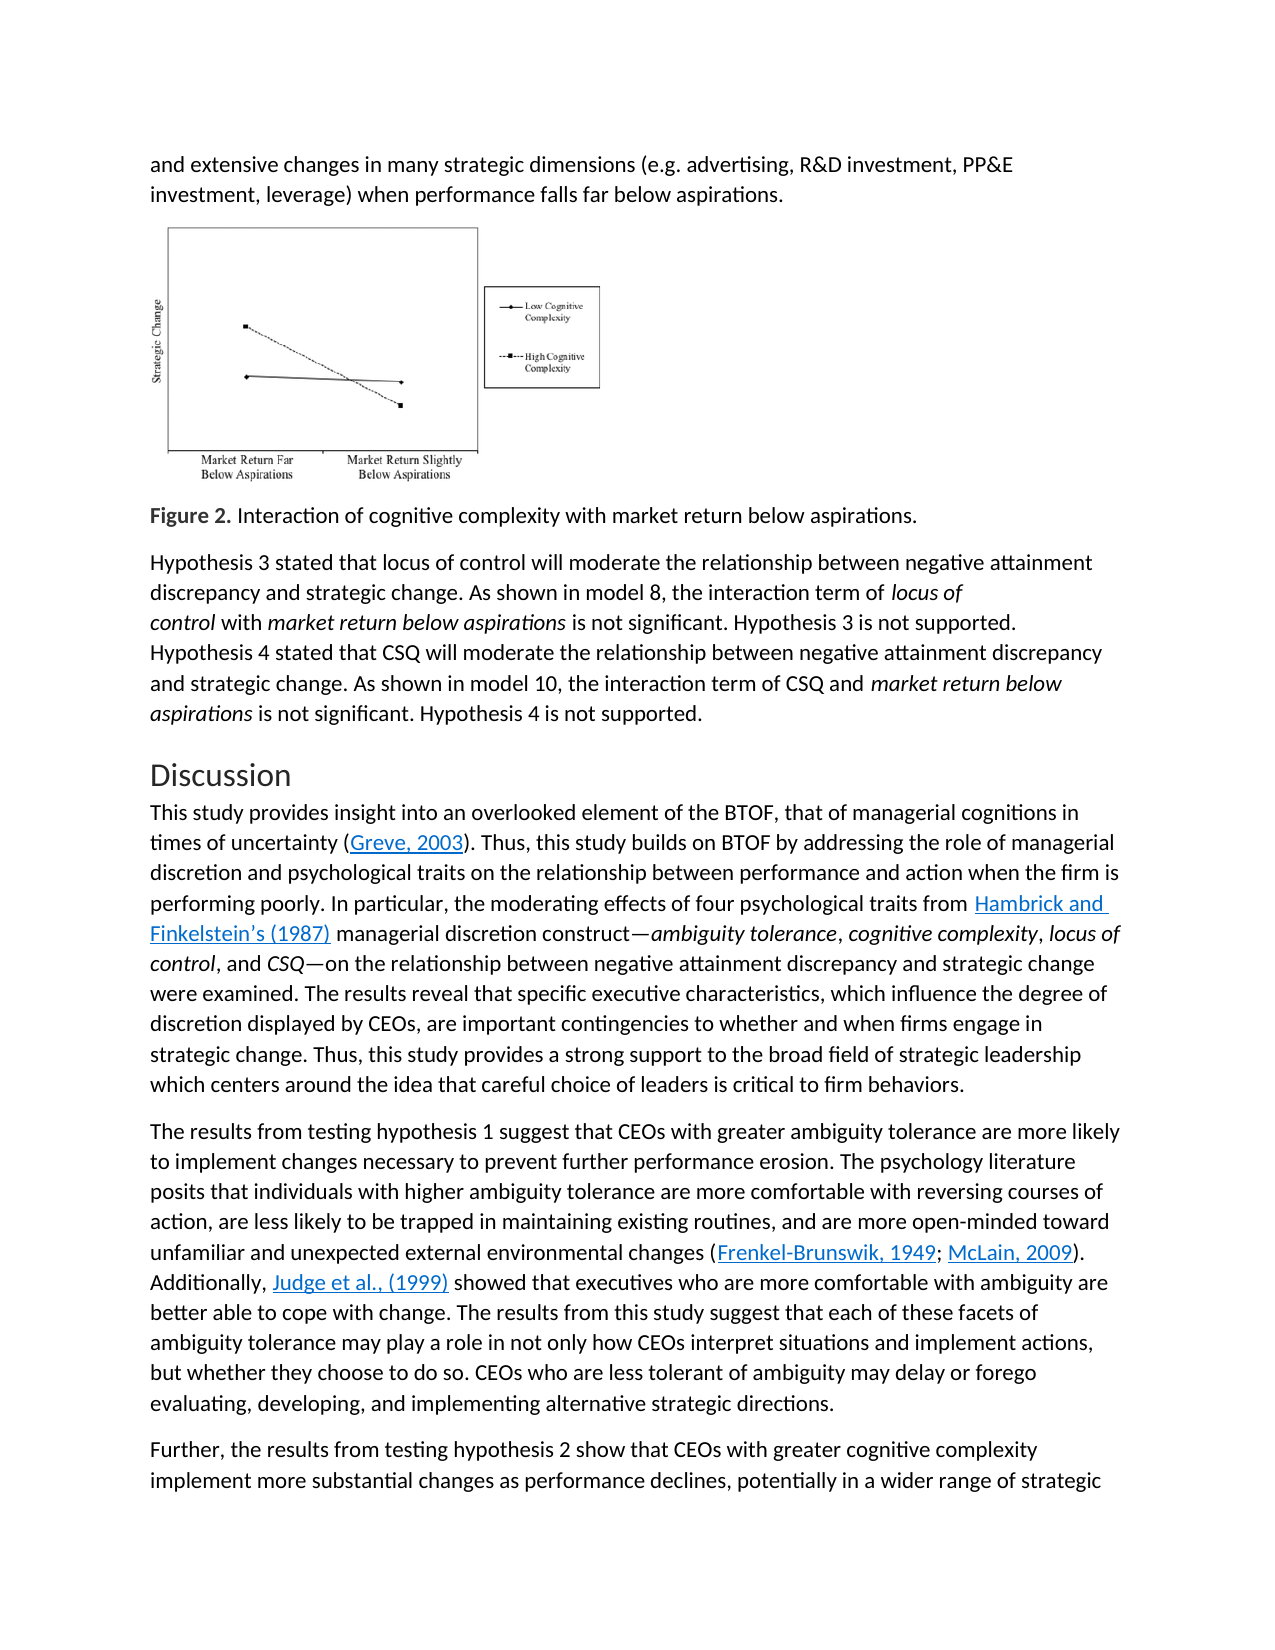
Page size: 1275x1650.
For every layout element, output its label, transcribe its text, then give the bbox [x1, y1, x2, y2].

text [150, 1436, 1125, 1494]
text Hypothesis 3 stated that locus of control will moderate the relationship between negative attainment discrepancy and strategic change. As shown in model 8, the interaction term of locus of control with market return below aspirations is not significant. Hypothesis 3 is not supported. Hypothesis 4 stated that CSQ will moderate the relationship between negative attainment discrepancy and strategic change. As shown in model 10, the interaction term of CSQ and market return below aspirations is not significant. Hypothesis 4 is not supported. [150, 548, 1125, 727]
text The results from testing hypothesis 1 suggest that CEOs with greater ambiguity tolerance are more likely to implement changes necessary to prevent further performance erosion. The psychology literature posits that individuals with higher ambiguity tolerance are more comfortable with reversing courses of action, are less likely to be trapped in maintaining existing routines, and are more open-minded toward unfamiliar and unexpected external environmental changes (Frenkel-Brunswik, 1949; McLain, 2009). Additionally, Judge et al., (1999) showed that executives who are more comfortable with ambiguity are better able to cope with change. The results from this study suggest that each of these facets of ambiguity tolerance may play a role in not only how CEOs interpret situations and implement actions, but whether they choose to do so. CEOs who are less tolerant of ambiguity may delay or forego evaluating, developing, and implementing alternative strategic directions. [150, 1117, 1125, 1417]
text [150, 150, 1125, 208]
subtitle Discussion [150, 754, 1125, 795]
text Figure 2. Interaction of cognitive complexity with market return below aspirations. [150, 501, 1125, 529]
picture [150, 227, 600, 482]
text This study provides insight into an overlooked element of the BTOF, that of managerial cognitions in times of uncertainty (Greve, 2003). Thus, this study builds on BTOF by addressing the role of managerial discretion and psychological traits on the relationship between performance and action when the firm is performing poorly. In particular, the moderating effects of four psychological traits from Hambrick and Finkelstein’s (1987) managerial discretion construct—ambiguity tolerance, cognitive complexity, locus of control, and CSQ—on the relationship between negative attainment discrepancy and strategic change were examined. The results reveal that specific executive characteristics, which influence the degree of discretion displayed by CEOs, are important contingencies to whether and when firms engage in strategic change. Thus, this study provides a strong support to the broad field of strategic leadership which centers around the idea that careful choice of leaders is critical to firm behaviors. [150, 798, 1125, 1098]
